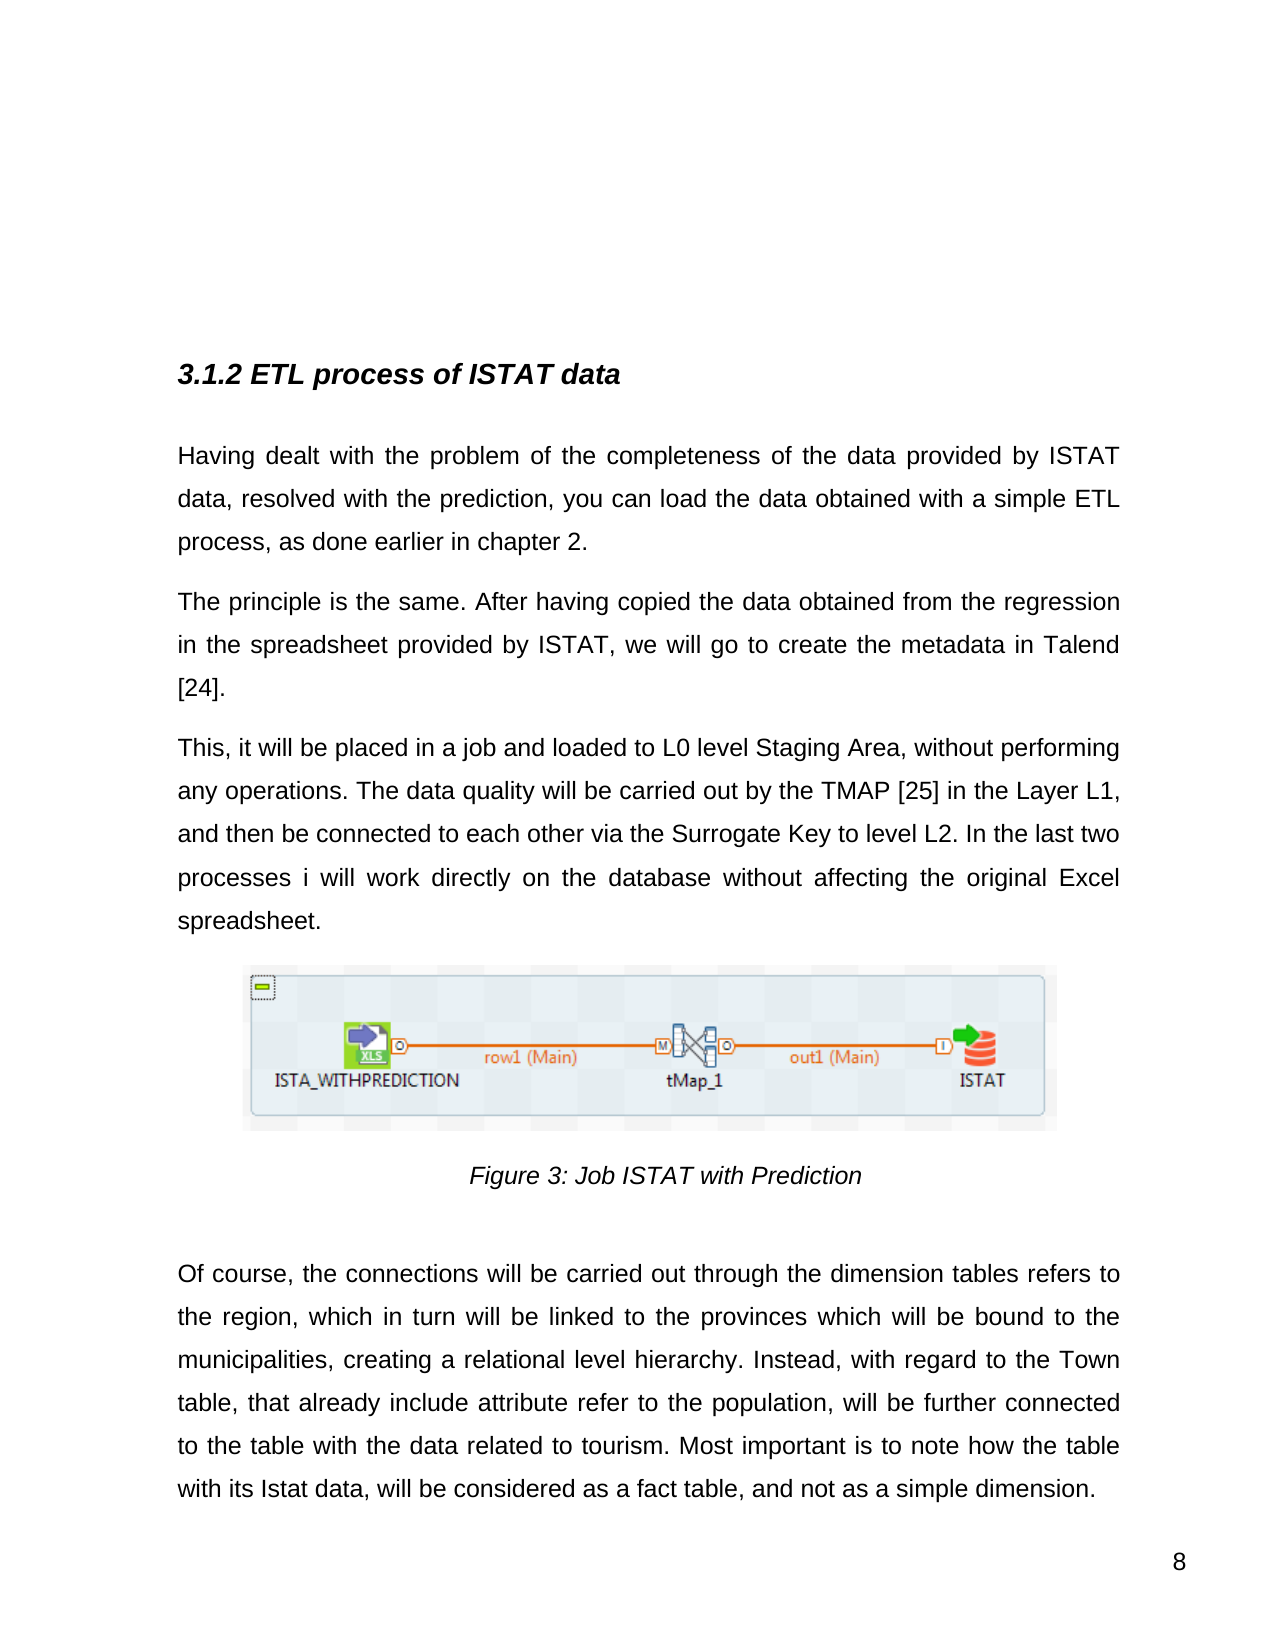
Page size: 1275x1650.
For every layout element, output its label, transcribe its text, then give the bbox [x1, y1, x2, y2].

text This, it will be placed in a job and loaded to L0 level Staging Area, without performing any operations. The data quality will be carried out by the TMAP [25] in the Layer L1, and then be connected to each other via the Surrogate Key to level L2. In the last two processes i will work directly on the database without affecting the original Excel spreadsheet. [177, 733, 1122, 934]
text The principle is the same. After having copied the data obtained from the regression in the spreadsheet provided by ISTAT, we will go to create the metadata in Talend [24]. [177, 587, 1122, 702]
picture [242, 965, 1057, 1131]
text Of course, the connections will be carried out through the dimension tables refers to the region, which in turn will be linked to the provinces which will be bound to the municipalities, creating a relational level hierarchy. Instead, with regard to the Town table, that already include attribute refer to the population, will be further connected to the table with the data related to tourism. Most important is to note how the table with its Istat data, will be considered as a fact table, and not as a simple dimension. [177, 1258, 1122, 1503]
text Having dealt with the problem of the completeness of the data provided by ISTAT data, resolved with the prediction, you can load the data obtained with a simple ETL process, as done earlier in chapter 2. [177, 441, 1122, 556]
subtitle 3.1.2 ETL process of ISTAT data [177, 357, 1122, 391]
